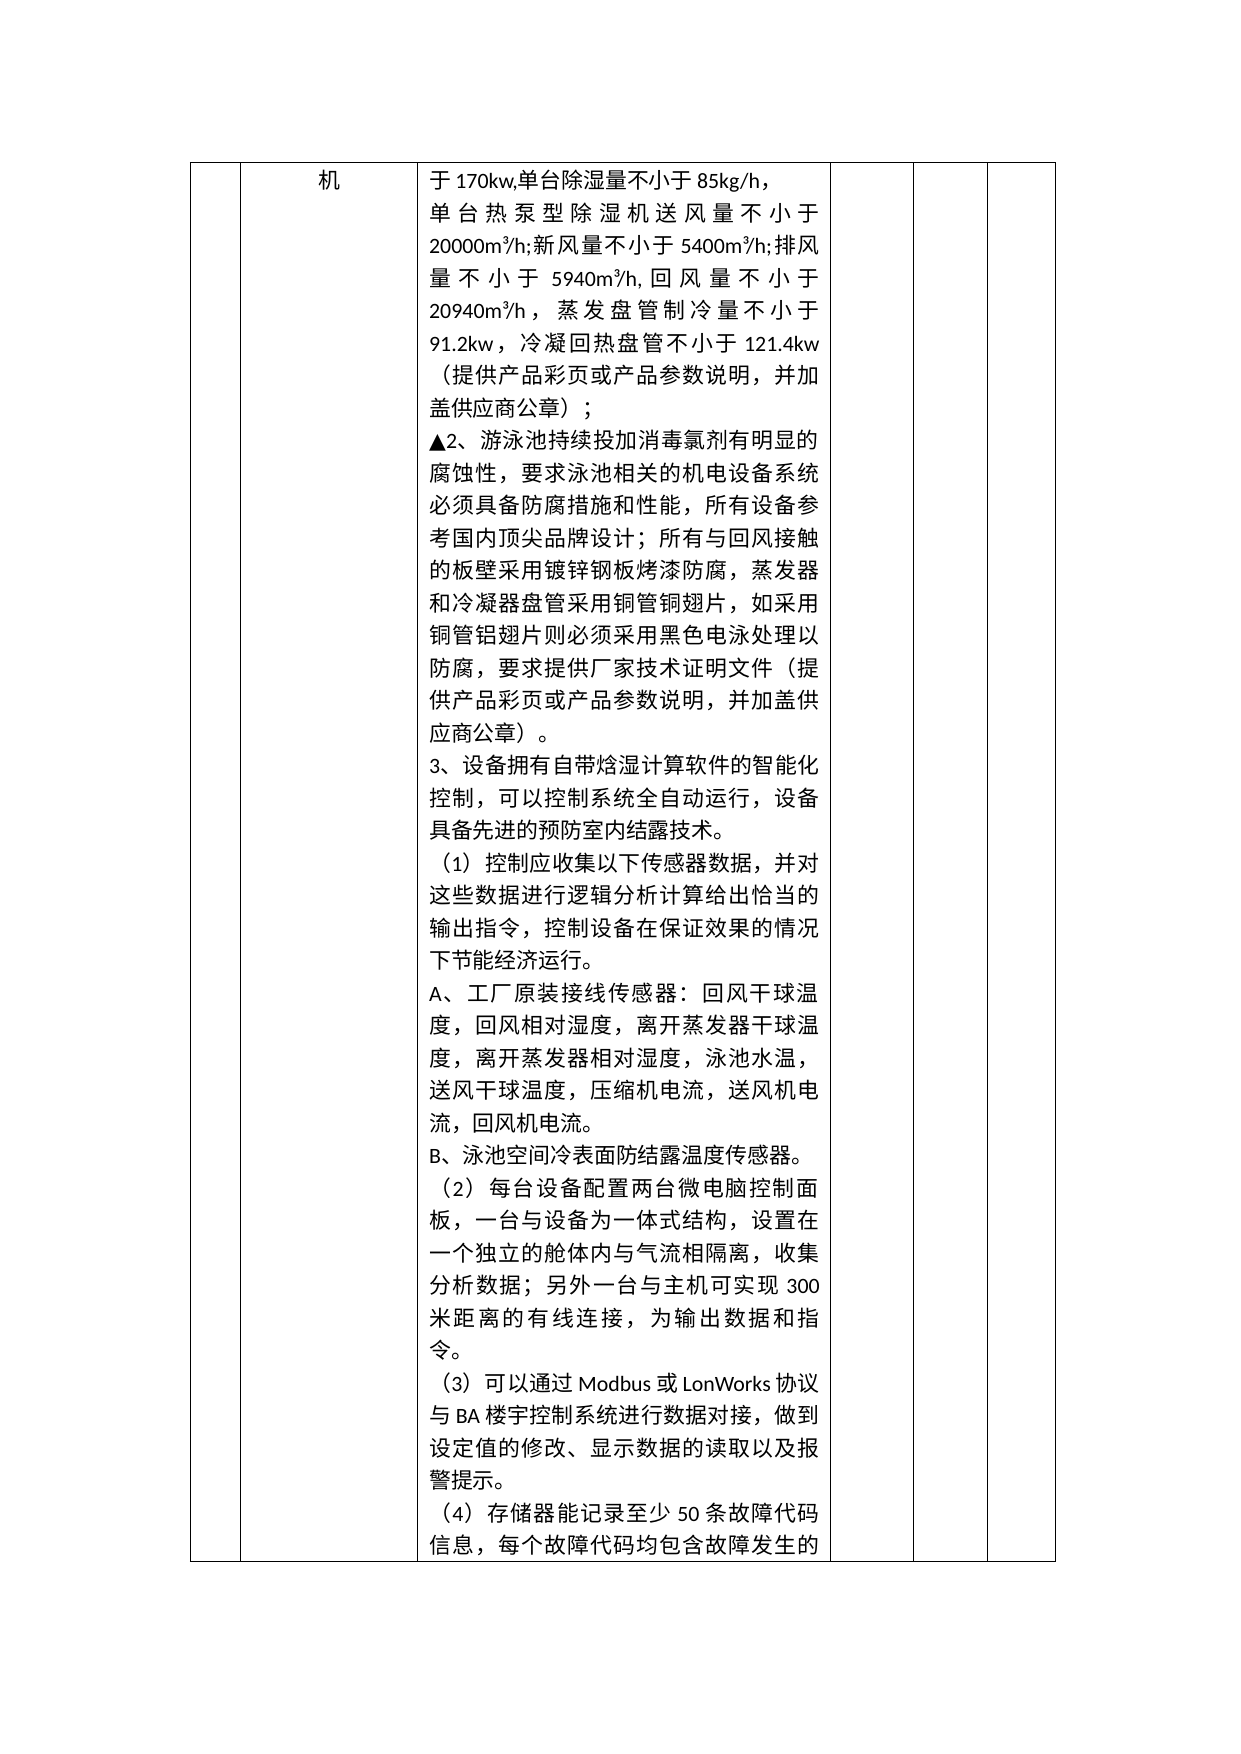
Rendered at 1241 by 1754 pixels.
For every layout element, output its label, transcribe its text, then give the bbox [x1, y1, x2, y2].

table_cell 1 [191, 163, 240, 1561]
table_cell 2 [914, 163, 987, 1561]
table_cell [988, 163, 1055, 1561]
table_cell 泳池热泵型除湿机 [241, 163, 417, 1561]
table_cell 台 [831, 163, 913, 1561]
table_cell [418, 163, 830, 1561]
